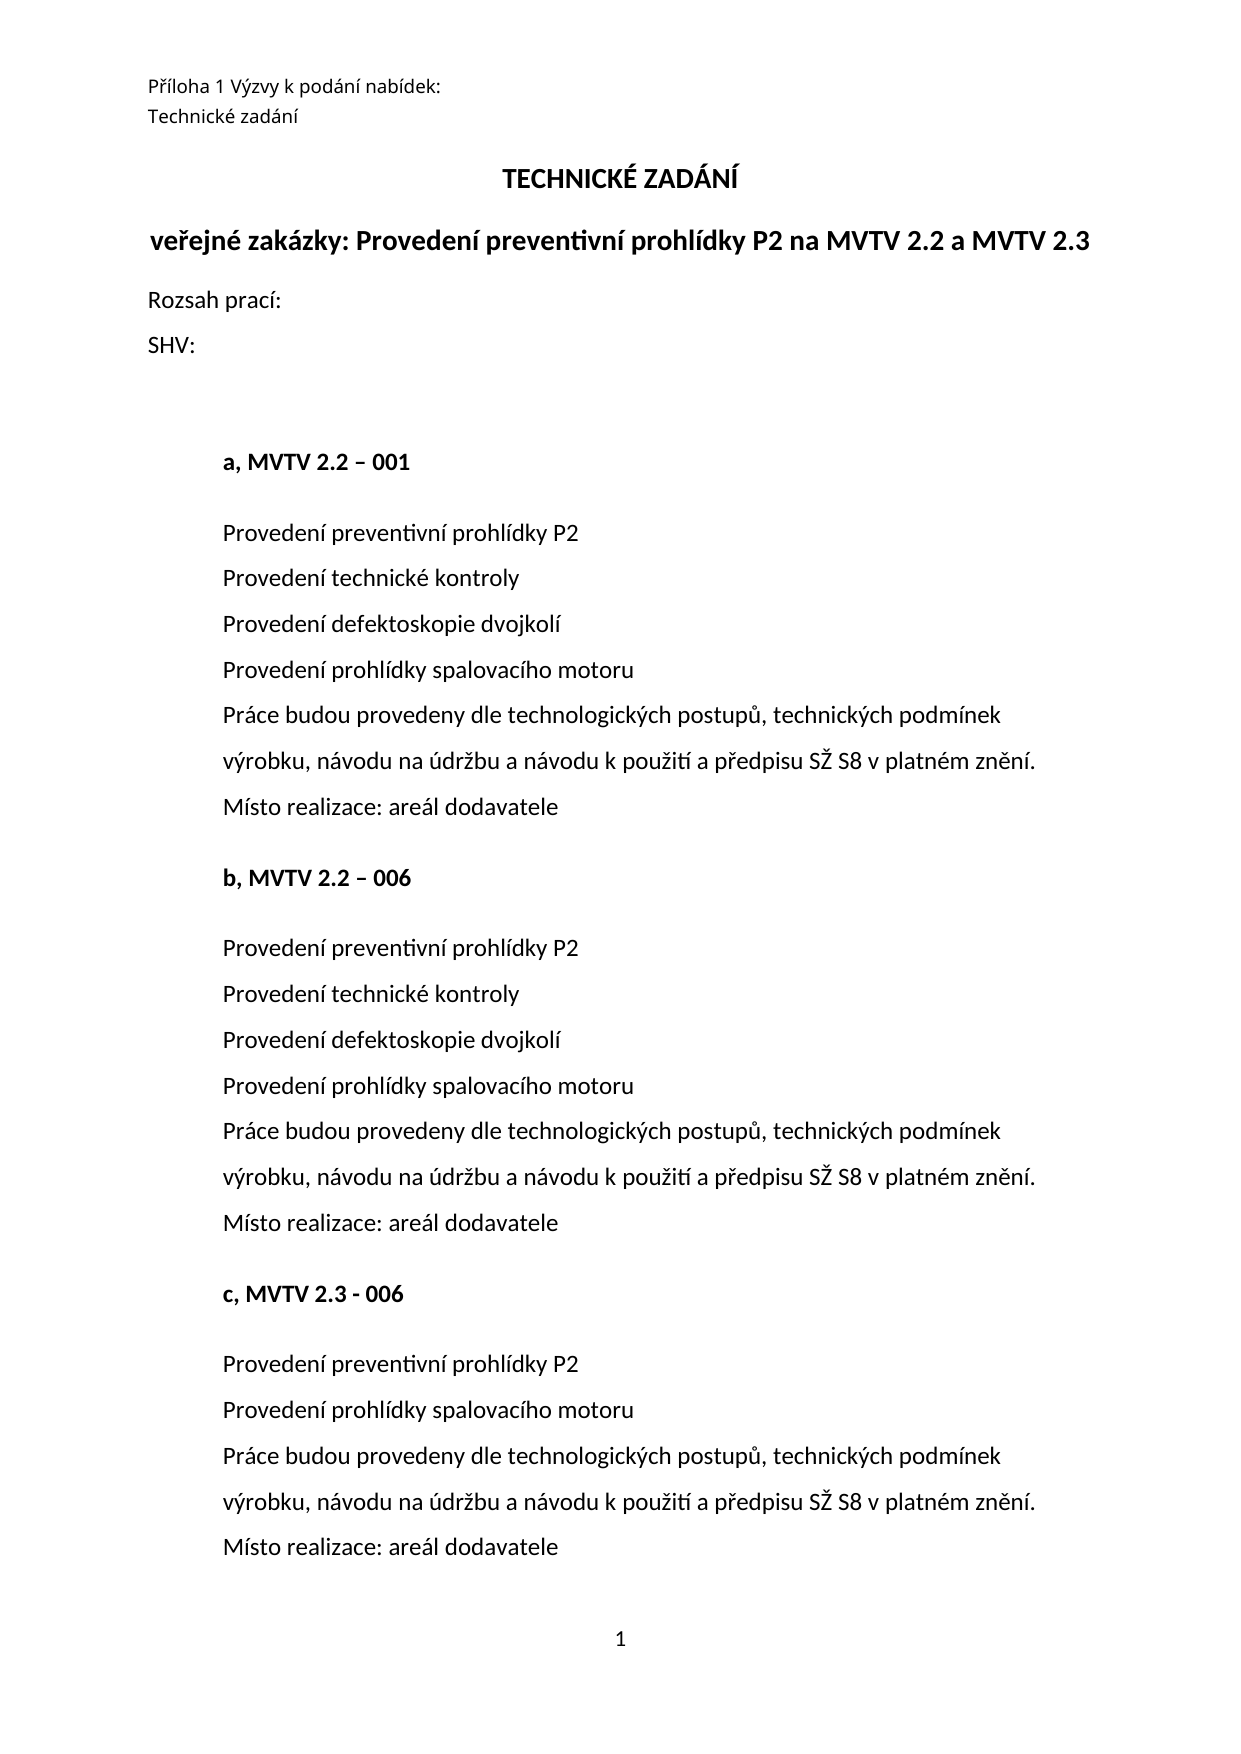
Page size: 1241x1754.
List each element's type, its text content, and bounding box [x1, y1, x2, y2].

list Provedení technické kontroly [223, 562, 1093, 593]
text Rozsah prací: [148, 284, 1093, 314]
list Místo realizace: areál dodavatele [223, 1531, 1093, 1562]
list Práce budou provedeny dle technologických postupů, technických podmínek výrobku, návodu na údržbu a návodu k použití a předpisu SŽ S8 v platném znění. [223, 1440, 1093, 1516]
list Místo realizace: areál dodavatele [223, 1207, 1093, 1237]
list Provedení preventivní prohlídky P2 [223, 517, 1093, 547]
list Práce budou provedeny dle technologických postupů, technických podmínek výrobku, návodu na údržbu a návodu k použití a předpisu SŽ S8 v platném znění. [223, 700, 1093, 776]
list c, MVTV 2.3 - 006 [223, 1278, 1093, 1308]
list Práce budou provedeny dle technologických postupů, technických podmínek výrobku, návodu na údržbu a návodu k použití a předpisu SŽ S8 v platném znění. [223, 1116, 1093, 1192]
list Provedení preventivní prohlídky P2 [223, 933, 1093, 963]
text veřejné zakázky: Provedení preventivní prohlídky P2 na MVTV 2.2 a MVTV 2.3 [148, 222, 1093, 258]
list Provedení defektoskopie dvojkolí [223, 1024, 1093, 1054]
list Provedení technické kontroly [223, 978, 1093, 1009]
list b, MVTV 2.2 – 006 [223, 862, 1093, 892]
list Provedení prohlídky spalovacího motoru [223, 654, 1093, 684]
list Provedení defektoskopie dvojkolí [223, 608, 1093, 639]
text Technické zadání [148, 160, 1093, 196]
list a, MVTV 2.2 – 001 [223, 446, 1093, 477]
list Provedení preventivní prohlídky P2 [223, 1348, 1093, 1379]
text SHV: [148, 329, 1093, 360]
list Místo realizace: areál dodavatele [223, 791, 1093, 822]
list Provedení prohlídky spalovacího motoru [223, 1394, 1093, 1425]
list Provedení prohlídky spalovacího motoru [223, 1070, 1093, 1100]
